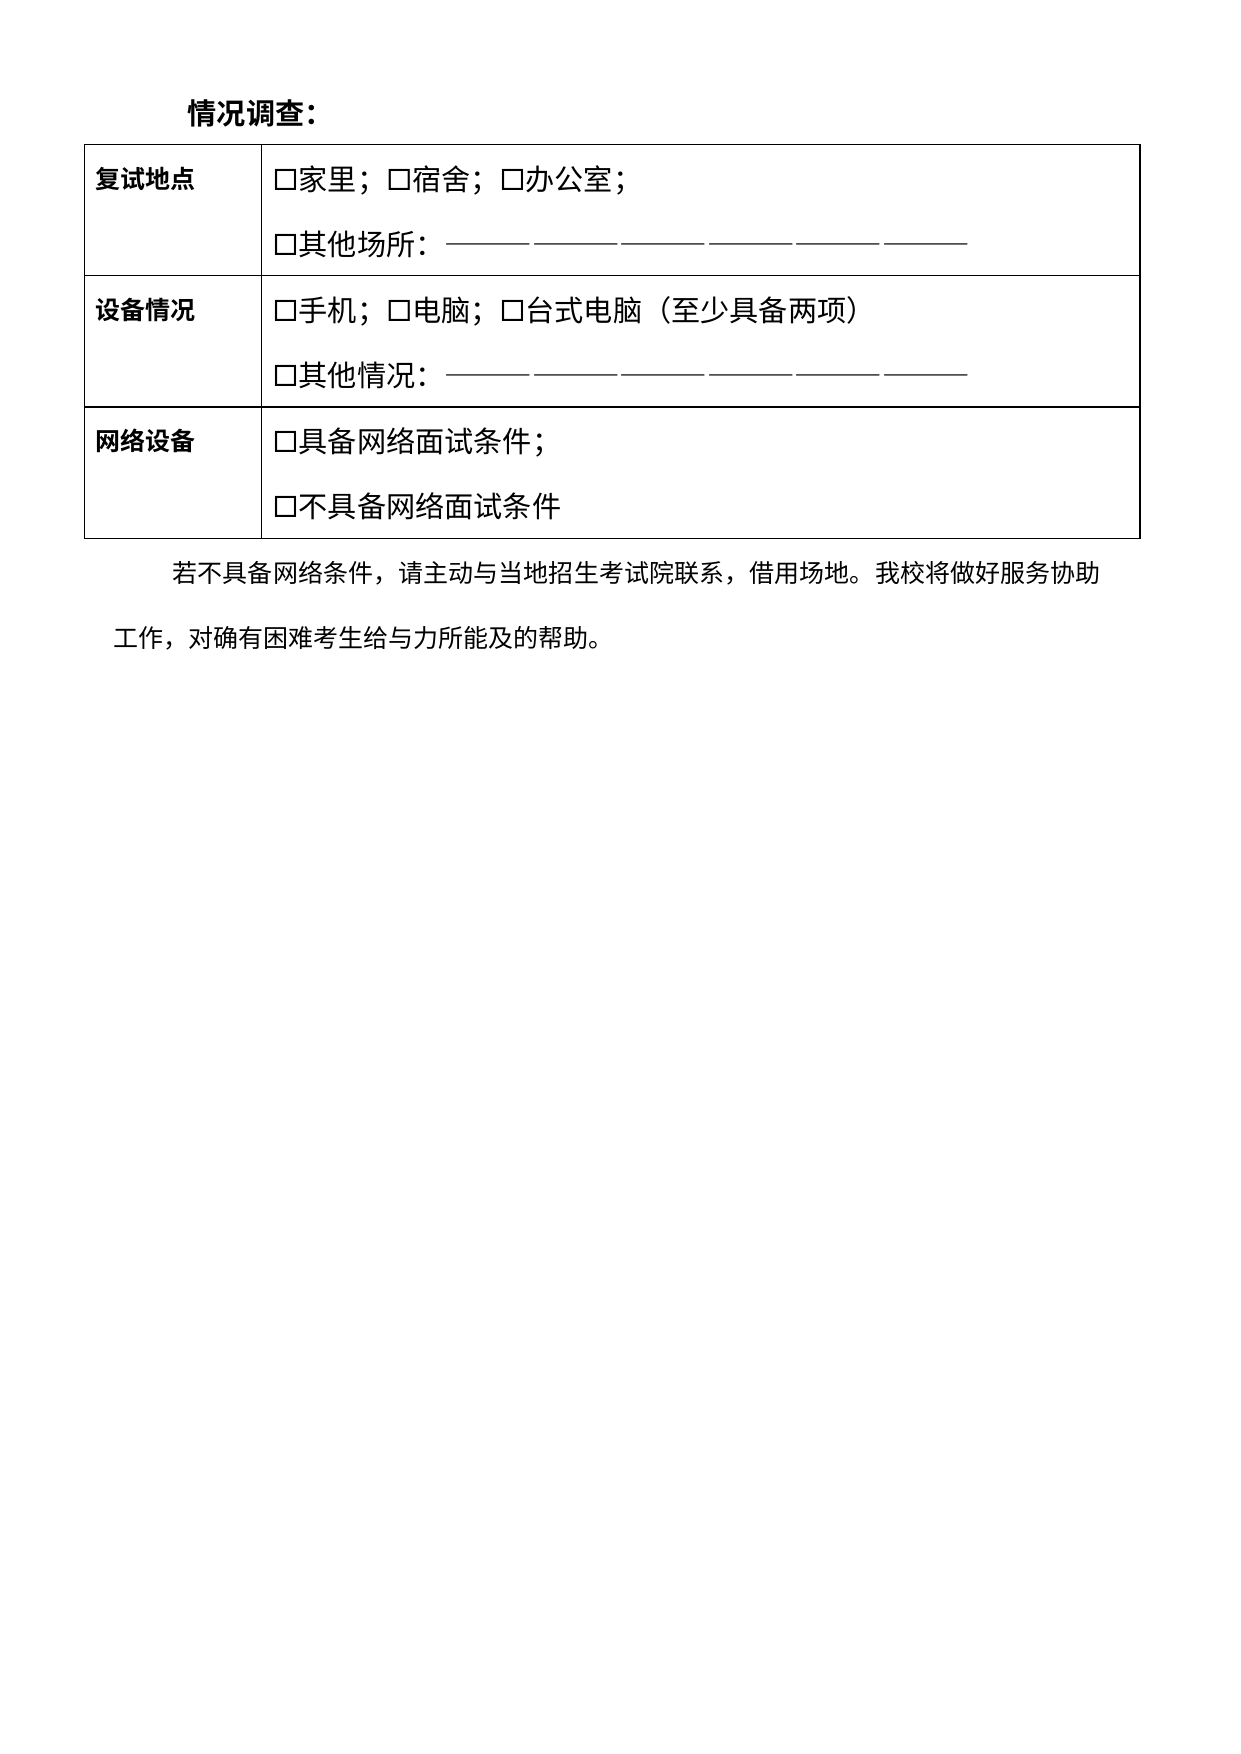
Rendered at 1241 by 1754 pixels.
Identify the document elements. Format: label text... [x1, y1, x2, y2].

table_cell 具备网络面试条件； 不具备网络面试条件 [262, 408, 1139, 538]
table_header 家里；宿舍；办公室； 其他场所：—————————————————— [262, 145, 1139, 275]
table_header 复试地点 [85, 145, 261, 275]
table_cell 设备情况 [85, 276, 261, 406]
text 若不具备网络条件，请主动与当地招生考试院联系，借用场地。我校将做好服务协助工作，对确有困难考生给与力所能及的帮助。 [114, 539, 1103, 669]
text 情况调查： [187, 79, 1053, 144]
table_cell 手机；电脑；台式电脑（至少具备两项） 其他情况：—————————————————— [262, 276, 1139, 406]
table_cell 网络设备 [85, 408, 261, 538]
